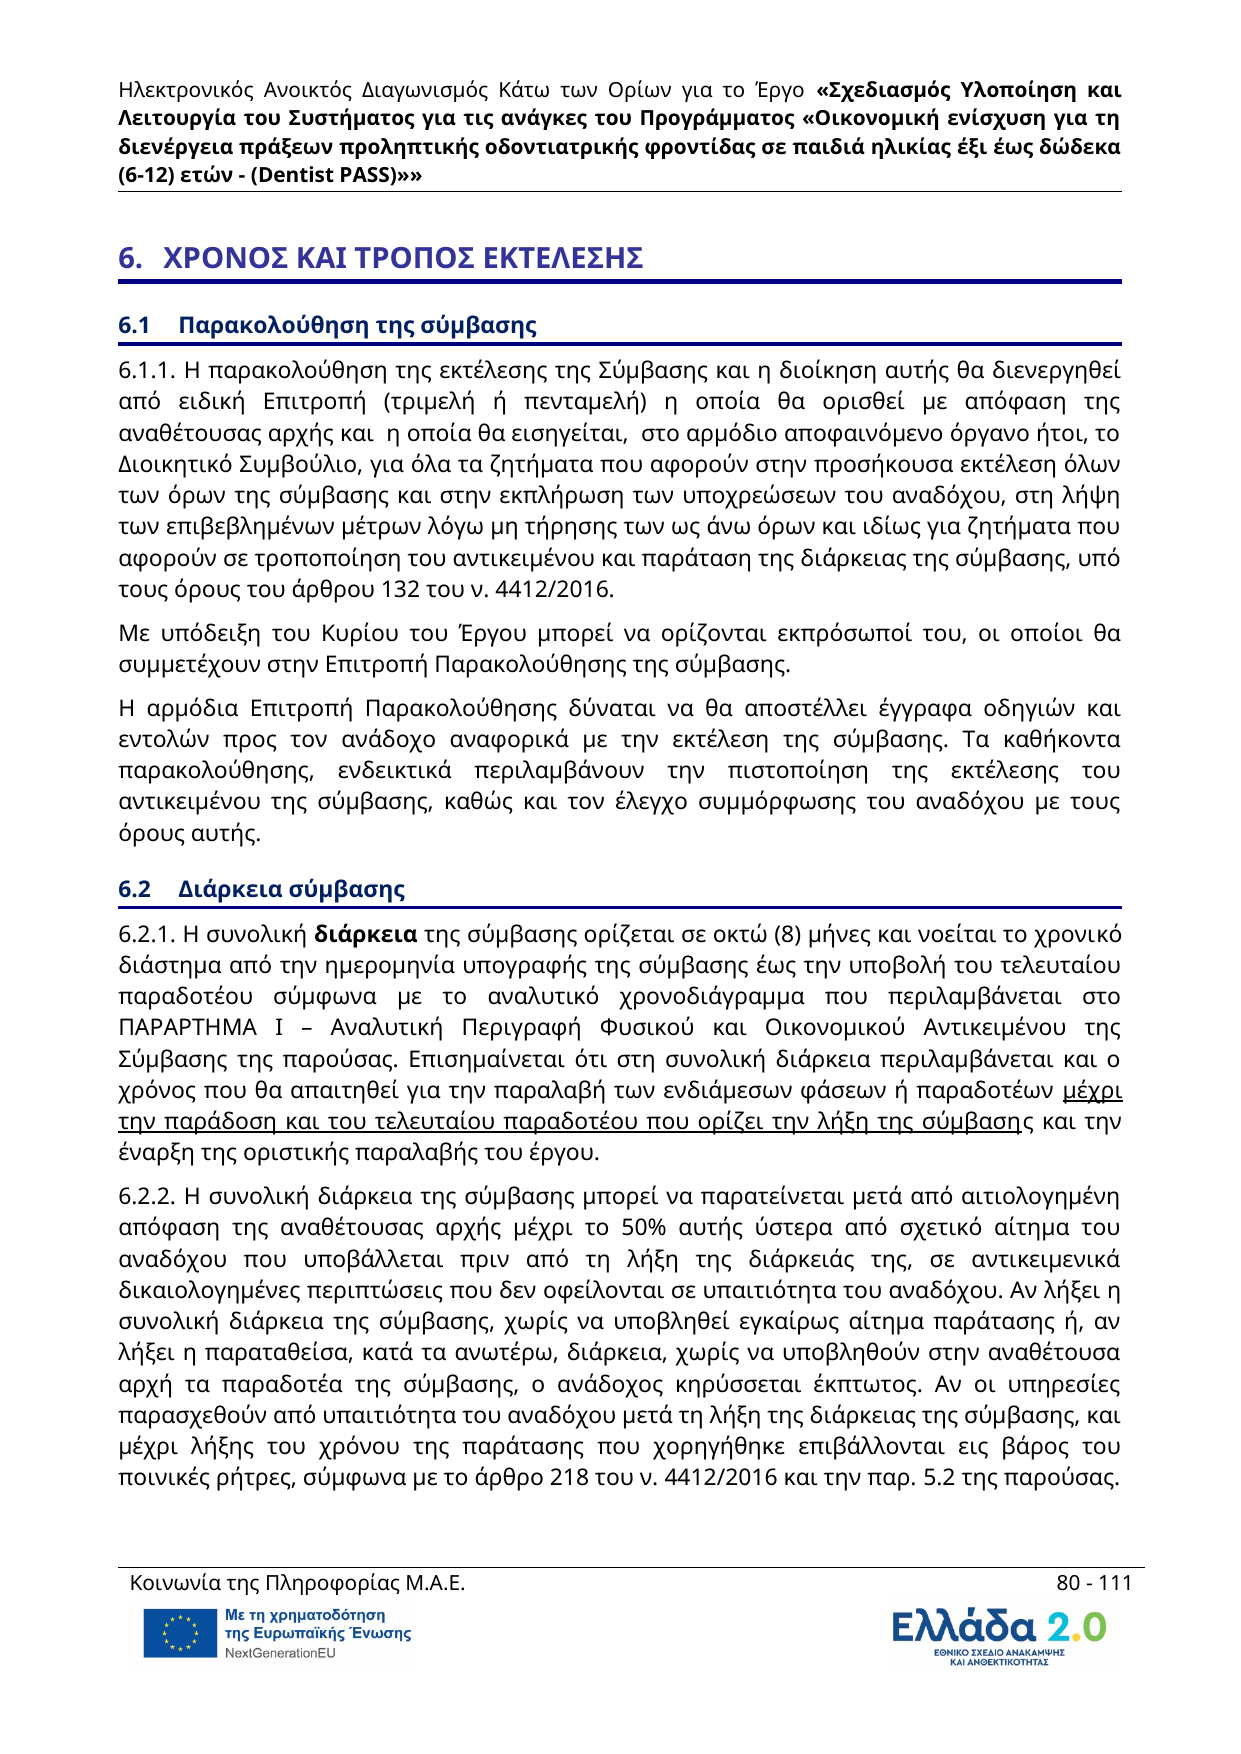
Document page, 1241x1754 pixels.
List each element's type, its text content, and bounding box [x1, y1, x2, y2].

text Με υπόδειξη του Κυρίου του Έργου μπορεί να ορίζονται εκπρόσωποί του, οι οποίοι θα συμμετέχουν στην Επιτροπή Παρακολούθησης της σύμβασης. [118, 616, 1122, 679]
text Η αρμόδια Επιτροπή Παρακολούθησης δύναται να θα αποστέλλει έγγραφα οδηγιών και εντολών προς τον ανάδοχο αναφορικά με την εκτέλεση της σύμβασης. Τα καθήκοντα παρακολούθησης, ενδεικτικά περιλαμβάνουν την πιστοποίηση της εκτέλεσης του αντικειμένου της σύμβασης, καθώς και τον έλεγχο συμμόρφωσης του αναδόχου με τους όρους αυτής. [118, 691, 1122, 848]
text 6.2.1. Η συνολική διάρκεια της σύμβασης ορίζεται σε οκτώ (8) μήνες και νοείται το χρονικό διάστημα από την ημερομηνία υπογραφής της σύμβασης έως την υποβολή του τελευταίου παραδοτέου σύμφωνα με το αναλυτικό χρονοδιάγραμμα που περιλαμβάνεται στο ΠΑΡΑΡΤΗΜΑ Ι – Αναλυτική Περιγραφή Φυσικού και Οικονομικού Αντικειμένου της Σύμβασης της παρούσας. Επισημαίνεται ότι στη συνολική διάρκεια περιλαμβάνεται και ο χρόνος που θα απαιτηθεί για την παραλαβή των ενδιάμεσων φάσεων ή παραδοτέων μέχρι την παράδοση και του τελευταίου παραδοτέου που ορίζει την λήξη της σύμβασης και την έναρξη της οριστικής παραλαβής του έργου. [118, 917, 1122, 1167]
text 6.1.1. Η παρακολούθηση της εκτέλεσης της Σύμβασης και η διοίκηση αυτής θα διενεργηθεί από ειδική Επιτροπή (τριμελή ή πενταμελή) η οποία θα ορισθεί με απόφαση της αναθέτουσας αρχής και η οποία θα εισηγείται, στο αρμόδιο αποφαινόμενο όργανο ήτοι, το Διοικητικό Συμβούλιο, για όλα τα ζητήματα που αφορούν στην προσήκουσα εκτέλεση όλων των όρων της σύμβασης και στην εκπλήρωση των υποχρεώσεων του αναδόχου, στη λήψη των επιβεβλημένων μέτρων λόγω μη τήρησης των ως άνω όρων και ιδίως για ζητήματα που αφορούν σε τροποποίηση του αντικειμένου και παράταση της διάρκειας της σύμβασης, υπό τους όρους του άρθρου 132 του ν. 4412/2016. [118, 354, 1122, 604]
subtitle ΧΡΟΝΟΣ ΚΑΙ ΤΡΟΠΟΣ ΕΚΤΕΛΕΣΗΣ [118, 238, 1122, 279]
subtitle Διάρκεια σύμβασης [118, 873, 1122, 906]
text 6.2.2. Η συνολική διάρκεια της σύμβασης μπορεί να παρατείνεται μετά από αιτιολογημένη απόφαση της αναθέτουσας αρχής μέχρι το 50% αυτής ύστερα από σχετικό αίτημα του αναδόχου που υποβάλλεται πριν από τη λήξη της διάρκειάς της, σε αντικειμενικά δικαιολογημένες περιπτώσεις που δεν οφείλονται σε υπαιτιότητα του αναδόχου. Αν λήξει η συνολική διάρκεια της σύμβασης, χωρίς να υποβληθεί εγκαίρως αίτημα παράτασης ή, αν λήξει η παραταθείσα, κατά τα ανωτέρω, διάρκεια, χωρίς να υποβληθούν στην αναθέτουσα αρχή τα παραδοτέα της σύμβασης, ο ανάδοχος κηρύσσεται έκπτωτος. Αν οι υπηρεσίες παρασχεθούν από υπαιτιότητα του αναδόχου μετά τη λήξη της διάρκειας της σύμβασης, και μέχρι λήξης του χρόνου της παράτασης που χορηγήθηκε επιβάλλονται εις βάρος του ποινικές ρήτρες, σύμφωνα με το άρθρο 218 του ν. 4412/2016 και την παρ. ‎5.2 της παρούσας. [118, 1180, 1122, 1492]
subtitle Παρακολούθηση της σύμβασης [118, 309, 1122, 342]
